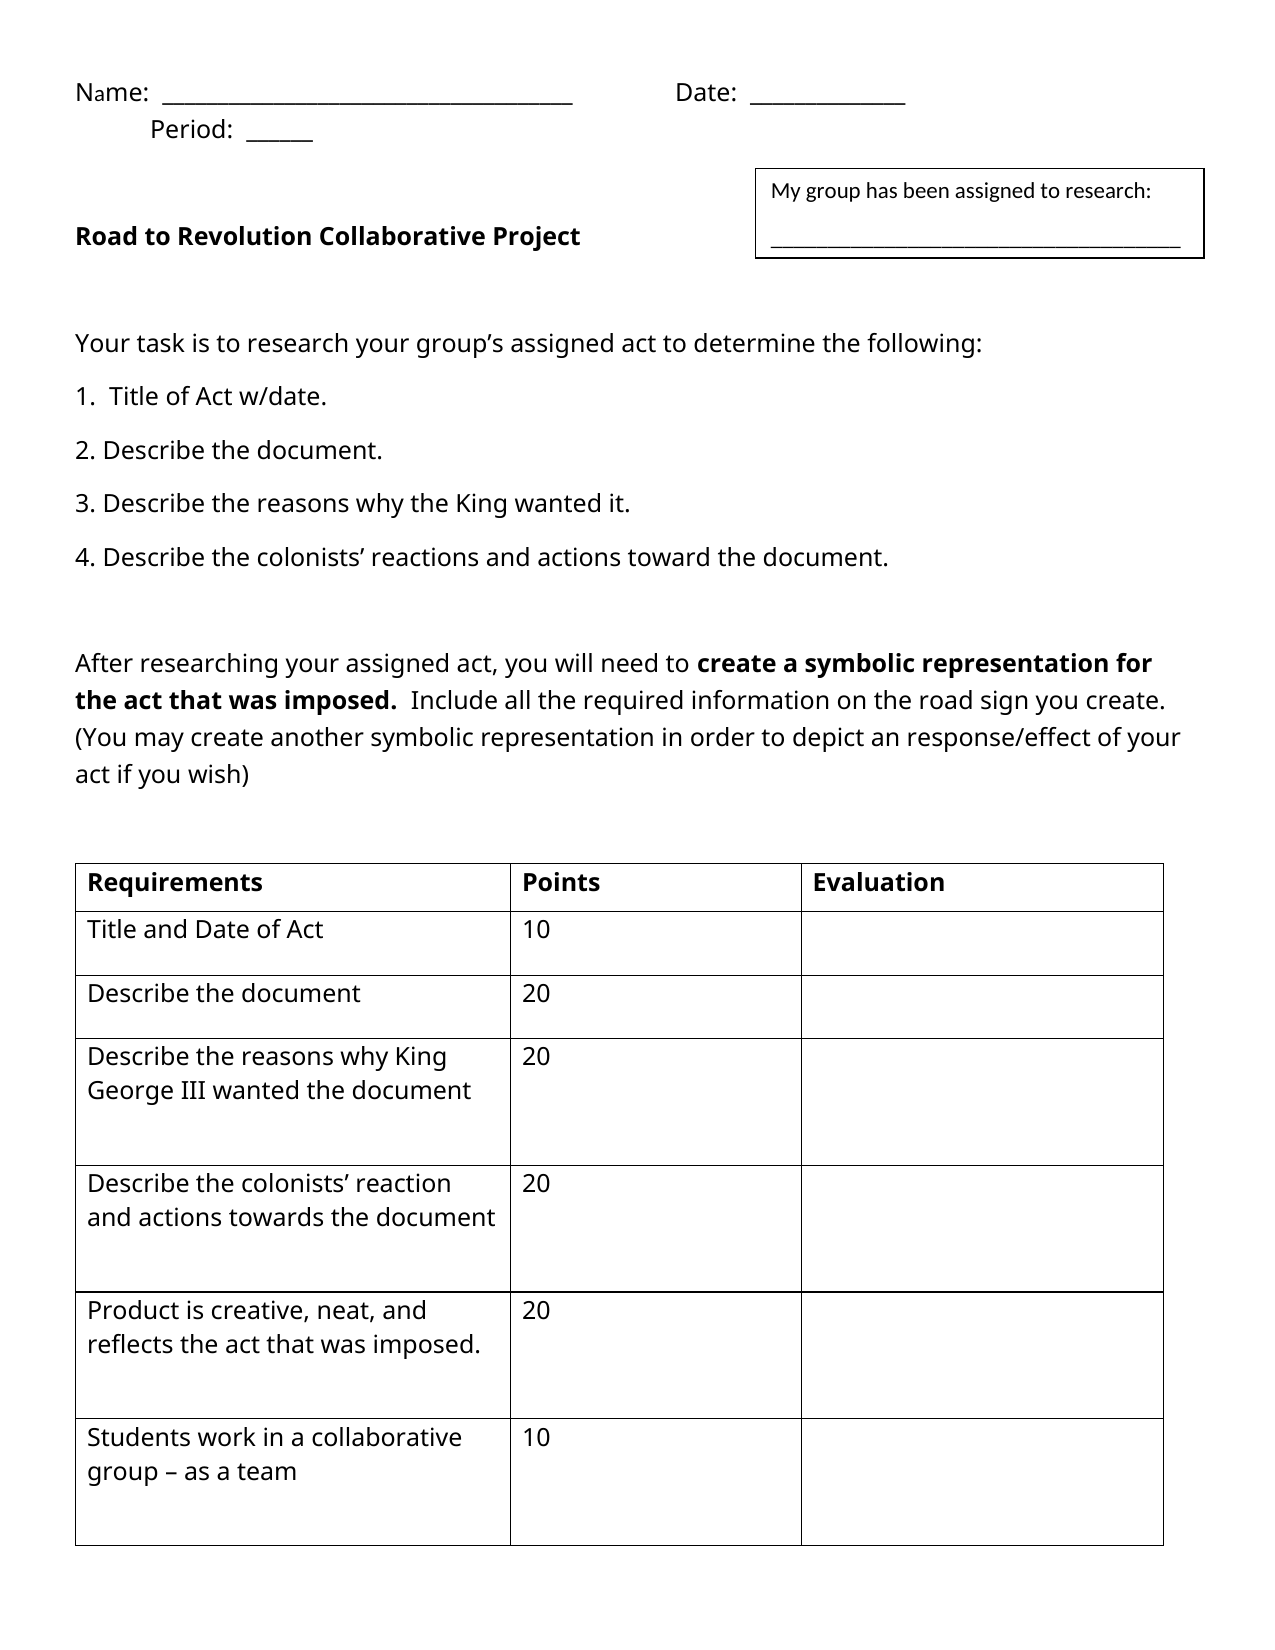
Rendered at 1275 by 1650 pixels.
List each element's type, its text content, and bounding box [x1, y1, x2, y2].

table_header Points [511, 864, 801, 911]
table_cell Students work in a collaborative group – as a team [76, 1419, 510, 1545]
text 2. Describe the document. [75, 432, 1200, 466]
text 4. Describe the colonists’ reactions and actions toward the document. [75, 539, 1200, 573]
table_cell 20 [511, 976, 801, 1038]
text 3. Describe the reasons why the King wanted it. [75, 486, 1200, 520]
table_cell Describe the document [76, 976, 510, 1038]
table_cell Describe the colonists’ reaction and actions towards the document [76, 1166, 510, 1291]
table_cell 20 [511, 1293, 801, 1418]
table_cell [802, 912, 1163, 974]
table_cell Describe the reasons why King George III wanted the document [76, 1039, 510, 1164]
text After researching your assigned act, you will need to create a symbolic representation for the act that was imposed. Include all the required information on the road sign you create. (You may create another symbolic representation in order to depict an response/effect of your act if you wish) [75, 646, 1200, 791]
table_header Evaluation [802, 864, 1163, 911]
table_cell Title and Date of Act [76, 912, 510, 974]
table_cell 10 [511, 912, 801, 974]
text Name: _____________________________________ Date: ______________ Period: ______ [75, 75, 1200, 146]
table_cell 20 [511, 1039, 801, 1164]
table_cell [802, 1039, 1163, 1164]
text Your task is to research your group’s assigned act to determine the following: [75, 326, 1200, 359]
table_cell [802, 1166, 1163, 1291]
table_cell [802, 1293, 1163, 1418]
table_header Requirements [76, 864, 510, 911]
table_cell 20 [511, 1166, 801, 1291]
table_cell Product is creative, neat, and reflects the act that was imposed. [76, 1293, 510, 1418]
text 1. Title of Act w/date. [75, 379, 1200, 413]
table_cell [802, 1419, 1163, 1545]
table_cell [802, 976, 1163, 1038]
text Road to Revolution Collaborative Project [75, 219, 755, 253]
table_cell 10 [511, 1419, 801, 1545]
